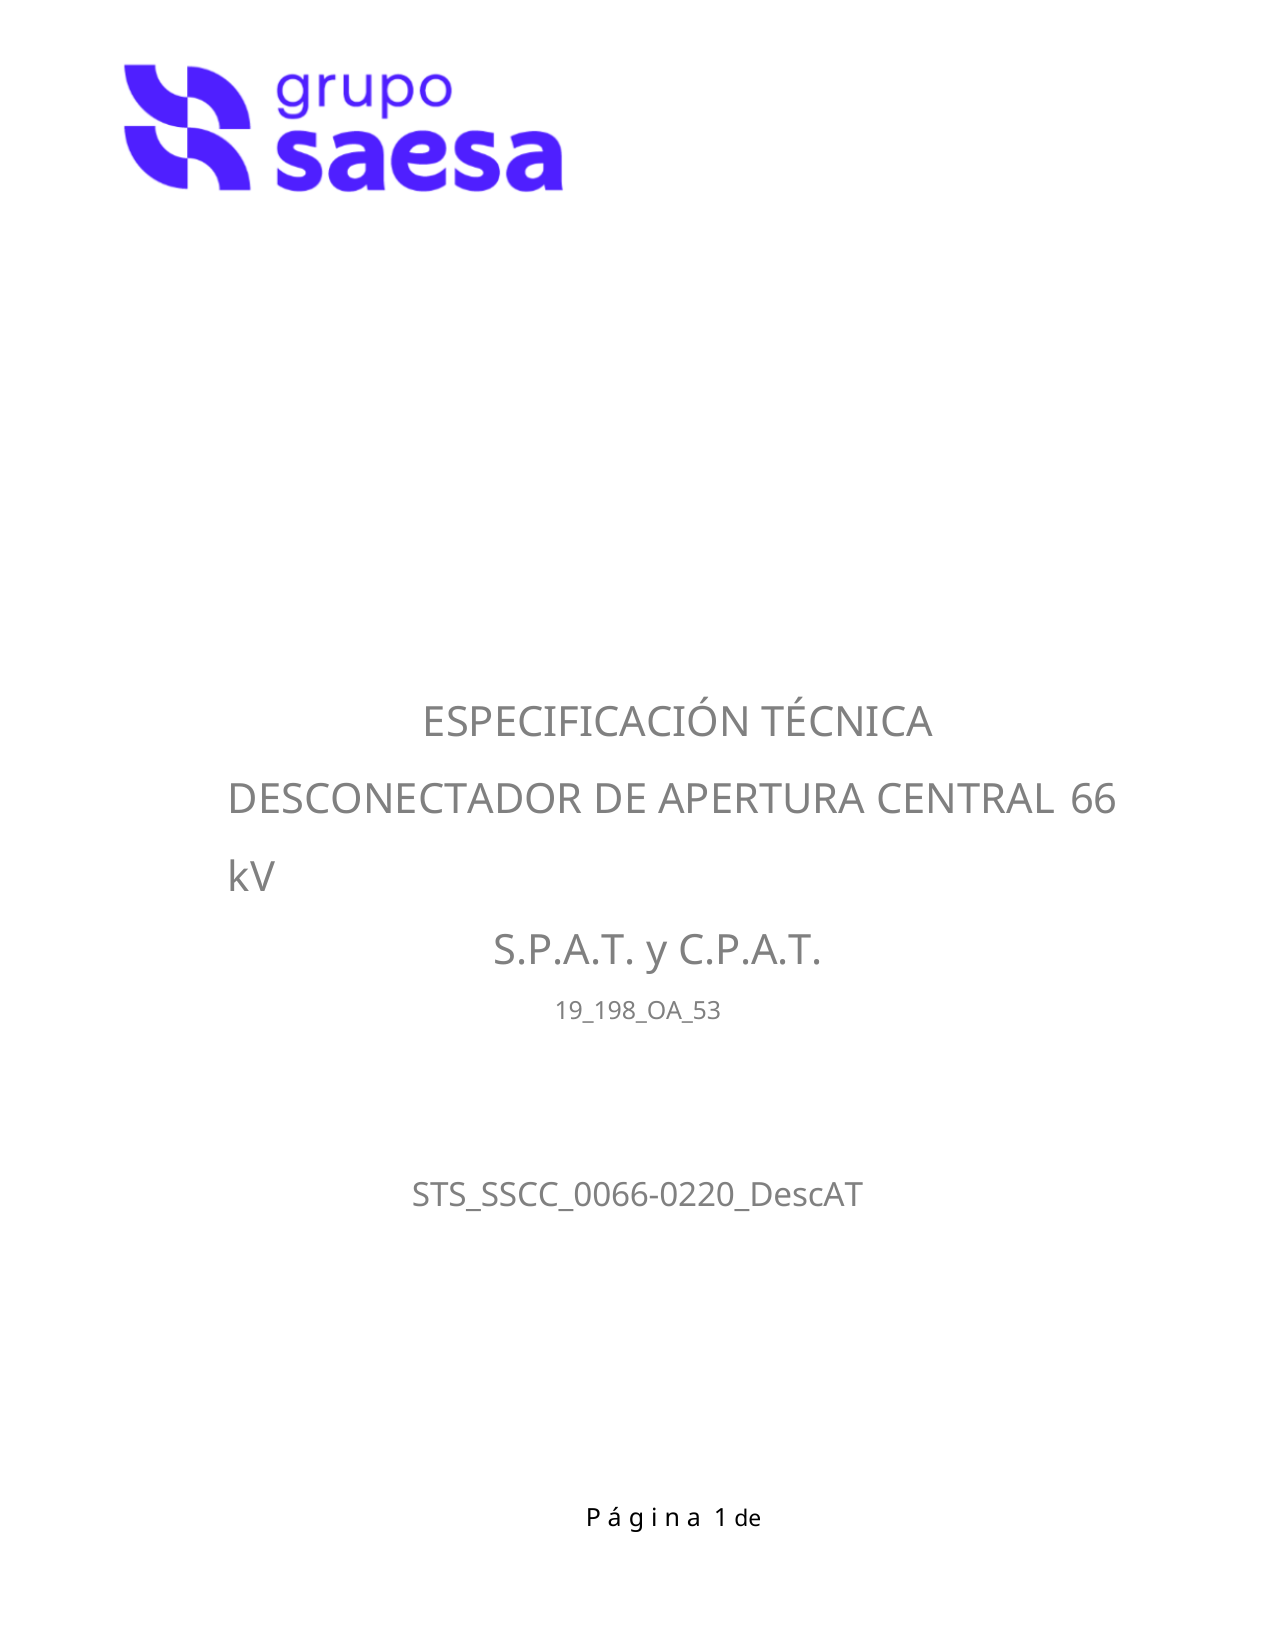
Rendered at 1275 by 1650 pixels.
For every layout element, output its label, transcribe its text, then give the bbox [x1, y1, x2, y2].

subtitle STS_SSCC_0066-0220_DescAT [113, 1171, 1162, 1216]
picture [112, 55, 569, 196]
title ESPECIFICACIÓN TÉCNICA DESCONECTADOR DE APERTURA CENTRAL 66 kV [228, 692, 1152, 903]
title S.P.A.T. y C.P.A.T. [493, 924, 1162, 974]
text 19_198_OA_53 [113, 993, 1162, 1027]
